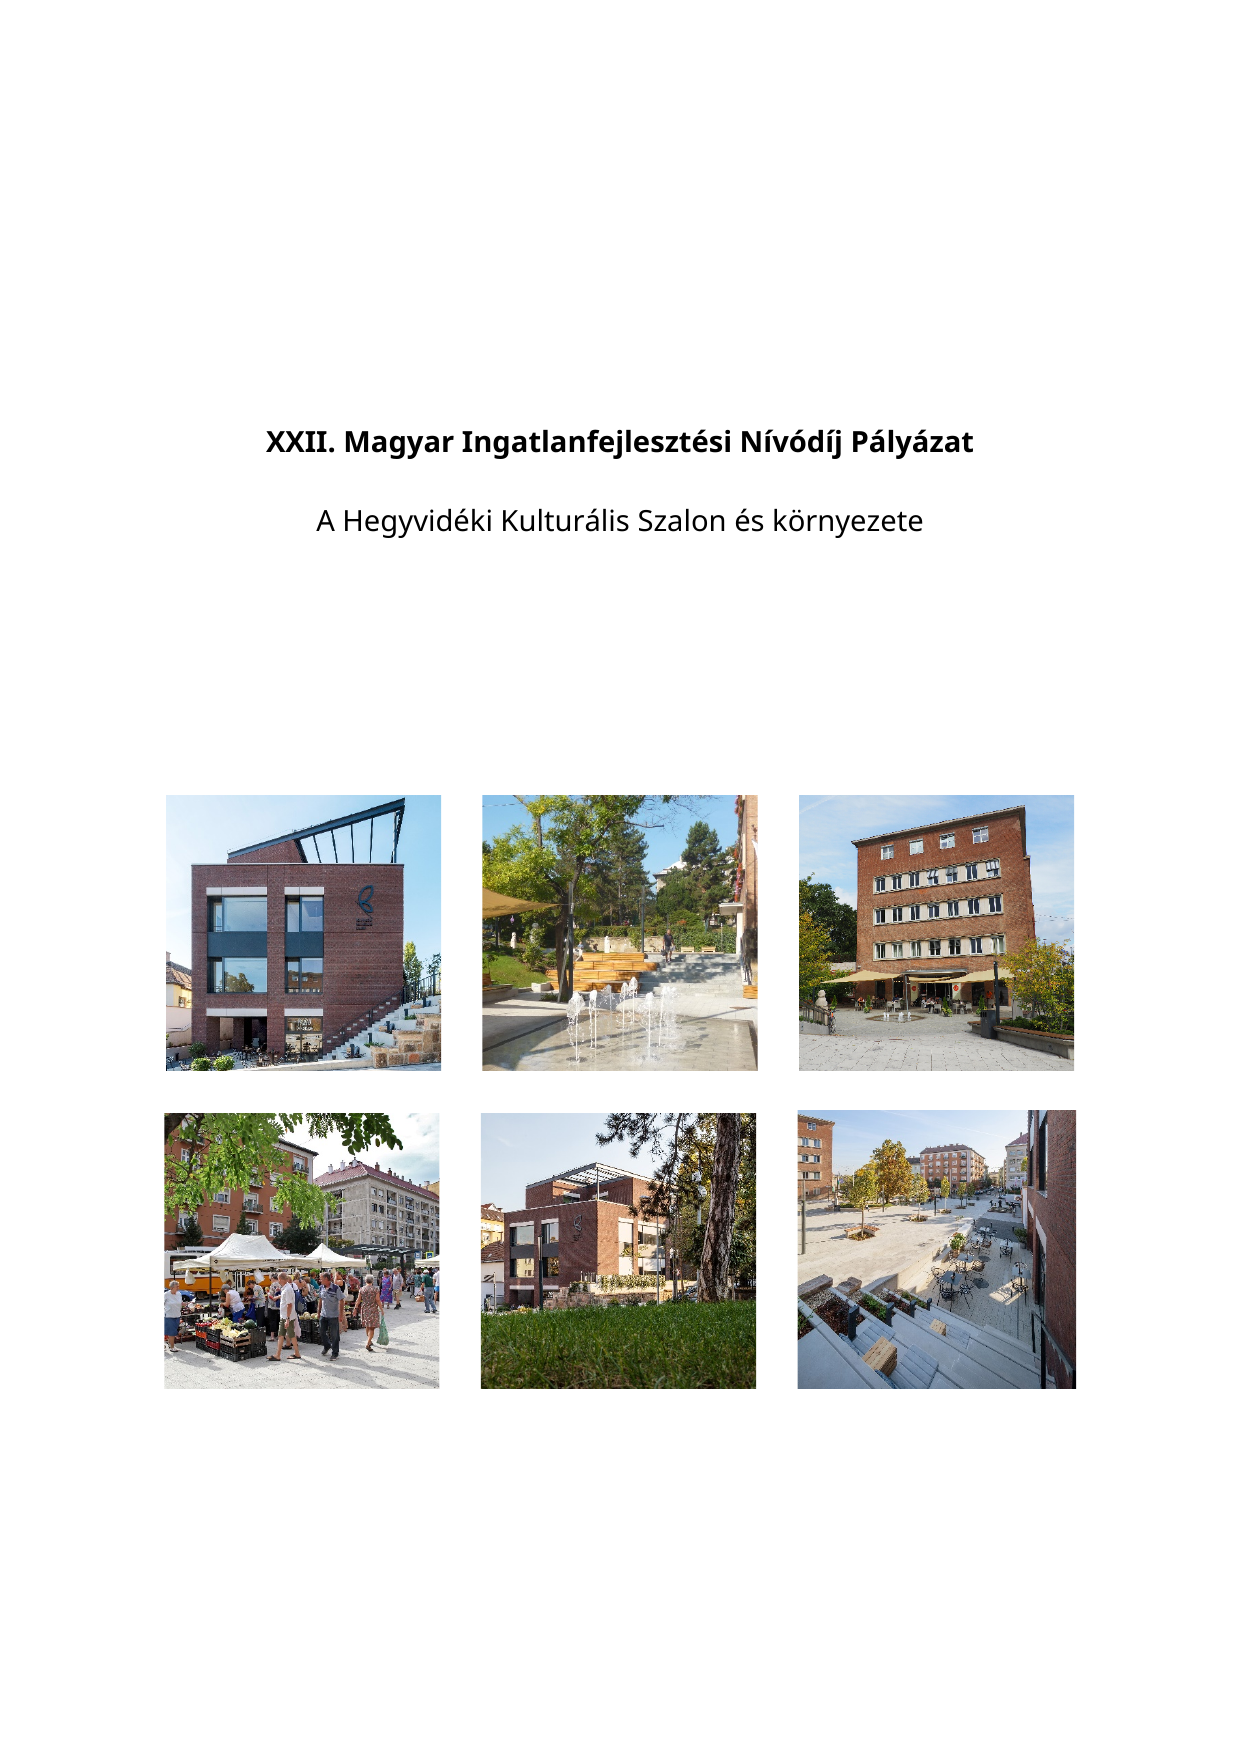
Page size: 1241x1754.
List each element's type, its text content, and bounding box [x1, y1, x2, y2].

text A Hegyvidéki Kulturális Szalon és környezete [148, 500, 1093, 540]
picture [799, 795, 1075, 1071]
picture [166, 795, 442, 1071]
picture [482, 795, 758, 1071]
text XXII. Magyar Ingatlanfejlesztési Nívódíj Pályázat [148, 421, 1093, 461]
picture [480, 1113, 757, 1389]
picture [797, 1110, 1077, 1389]
picture [164, 1113, 440, 1389]
